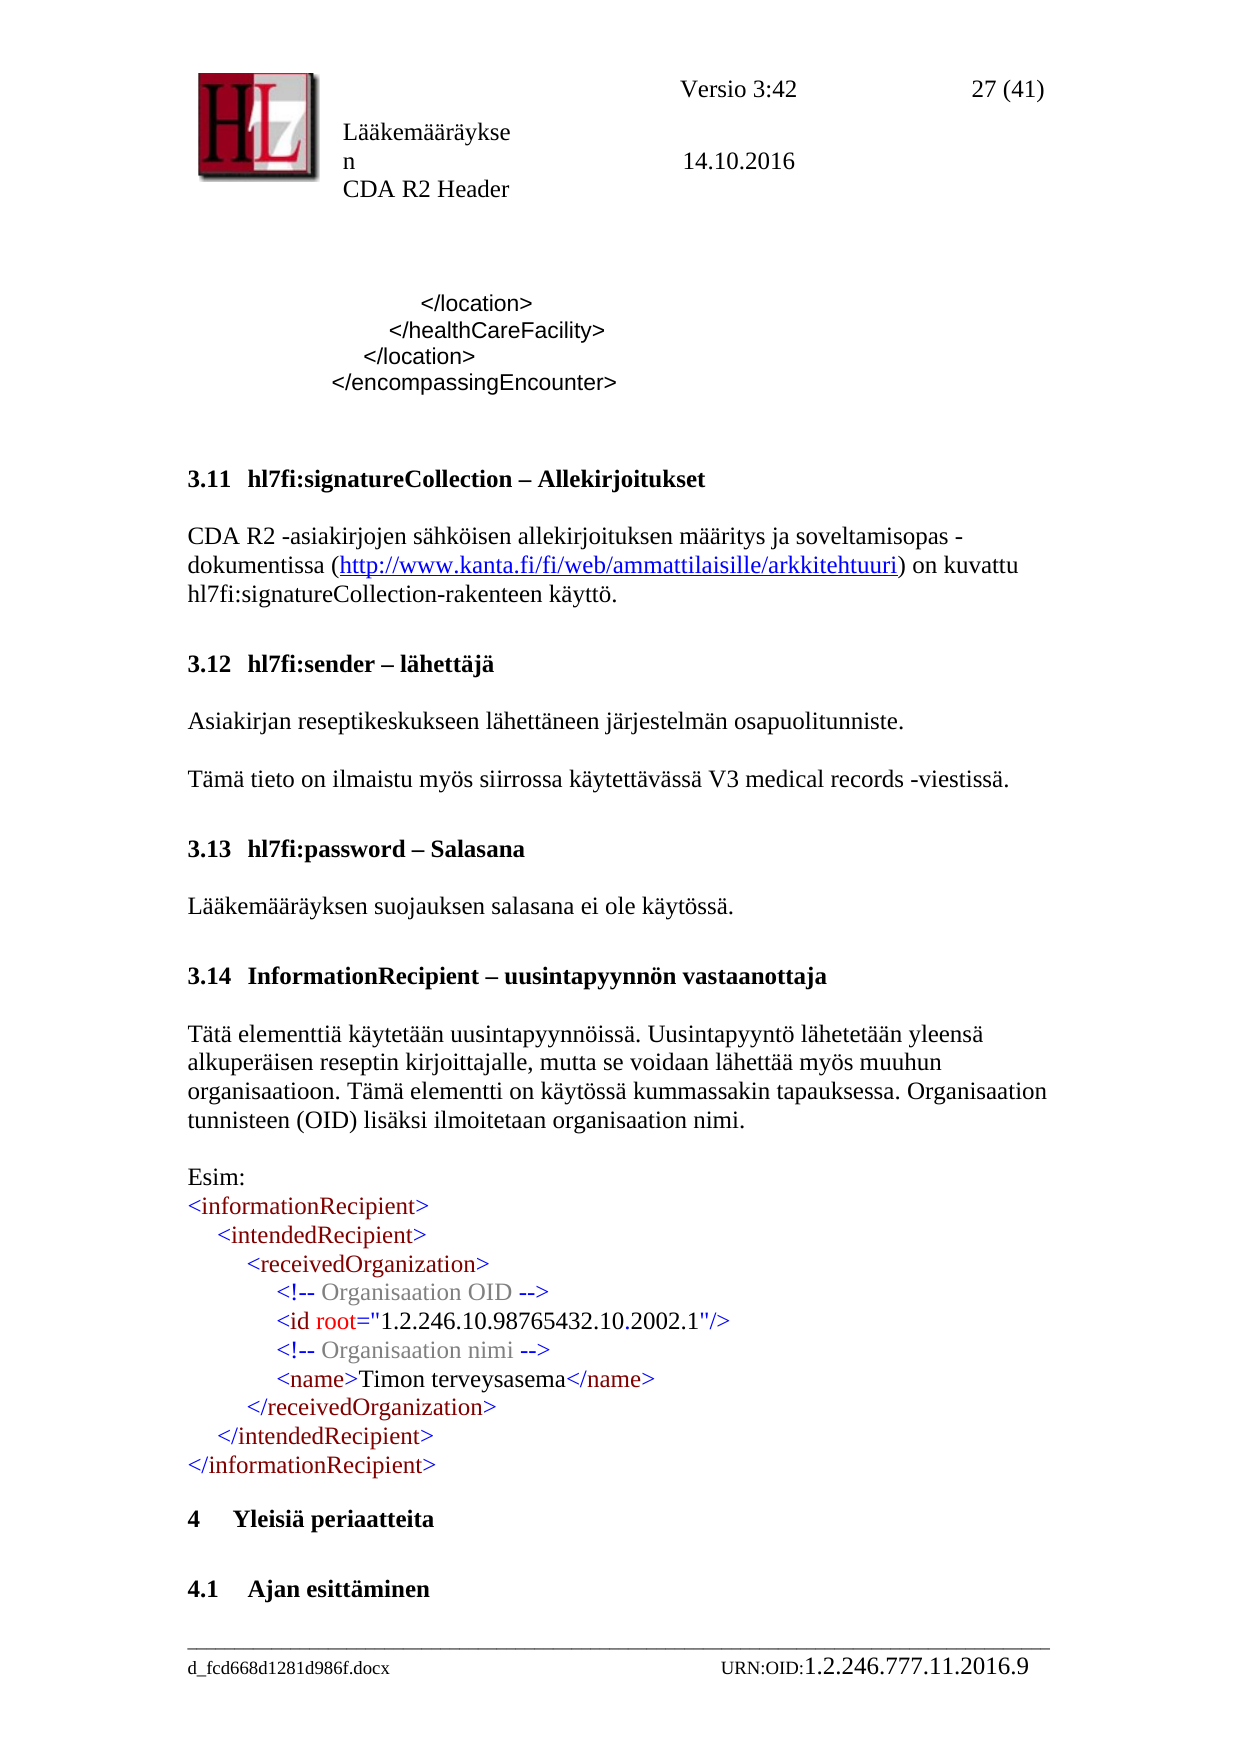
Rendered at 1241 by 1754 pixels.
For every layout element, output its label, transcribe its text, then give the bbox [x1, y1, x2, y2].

subtitle hl7fi:signatureCollection – Allekirjoitukset [187, 464, 1053, 492]
text <intendedRecipient> [187, 1220, 1053, 1249]
text <informationRecipient> [187, 1191, 1053, 1220]
subtitle hl7fi:password – Salasana [187, 834, 1053, 862]
text Asiakirjan reseptikeskukseen lähettäneen järjestelmän osapuolitunniste. [187, 706, 1053, 735]
text Tätä elementtiä käytetään uusintapyynnöissä. Uusintapyyntö lähetetään yleensä alkuperäisen reseptin kirjoittajalle, mutta se voidaan lähettää myös muuhun organisaatioon. Tämä elementti on käytössä kummassakin tapauksessa. Organisaation tunnisteen (OID) lisäksi ilmoitetaan organisaation nimi. [187, 1019, 1053, 1134]
text <name>Timon terveysasema</name> [187, 1364, 1053, 1392]
text <receivedOrganization> [187, 1249, 1053, 1277]
picture [198, 73, 321, 182]
text <!-- Organisaation OID --> [187, 1277, 1053, 1306]
text CDA R2 -asiakirjojen sähköisen allekirjoituksen määritys ja soveltamisopas -dokumentissa (http://www.kanta.fi/fi/web/ammattilaisille/arkkitehtuuri) on kuvattu hl7fi:signatureCollection-rakenteen käyttö. [339, 521, 1053, 607]
text </receivedOrganization> [187, 1392, 1053, 1421]
text <id root="1.2.246.10.98765432.10.2002.1"/> [187, 1306, 1053, 1335]
subtitle hl7fi:sender – lähettäjä [187, 649, 1053, 677]
subtitle Ajan esittäminen [187, 1574, 1053, 1602]
subtitle InformationRecipient – uusintapyynnön vastaanottaja [187, 961, 1053, 990]
text </intendedRecipient> [187, 1421, 1053, 1450]
text </informationRecipient> [187, 1450, 1053, 1479]
text Tämä tieto on ilmaistu myös siirrossa käytettävässä V3 medical records -viestissä. [187, 764, 1053, 792]
text Esim: [187, 1162, 1053, 1191]
text <!-- Organisaation nimi --> [187, 1335, 1053, 1364]
subtitle Yleisiä periaatteita [187, 1504, 1053, 1532]
text Lääkemääräyksen suojauksen salasana ei ole käytössä. [187, 891, 1053, 920]
